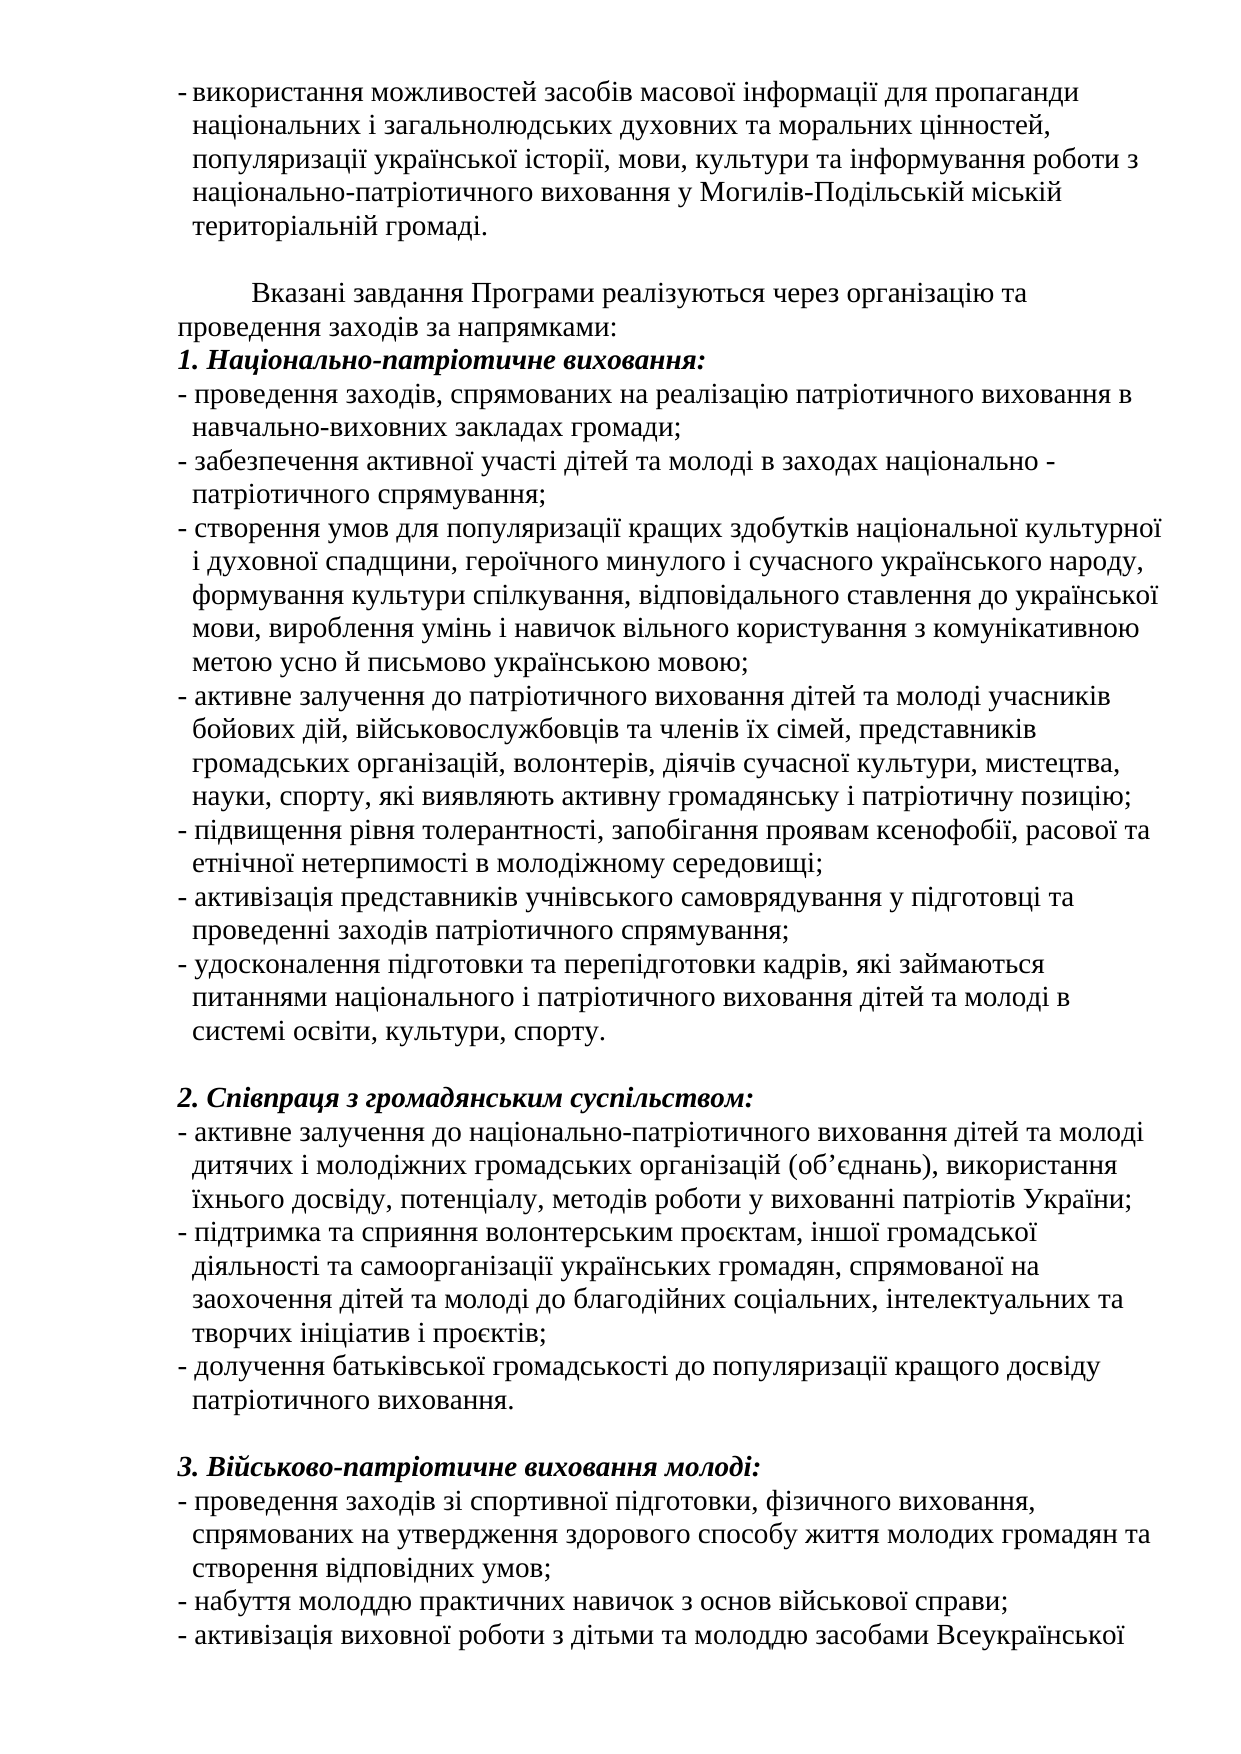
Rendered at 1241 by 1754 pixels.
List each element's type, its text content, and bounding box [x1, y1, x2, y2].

text бойових дій, військовослужбовців та членів їх сімей, представників [177, 711, 1167, 745]
text Вказані завдання Програми реалізуються через організацію та проведення заходів за напрямками: [177, 275, 1167, 342]
text діяльності та самоорганізації українських громадян, спрямованої на [177, 1248, 1167, 1281]
text патріотичного спрямування; [177, 476, 1167, 510]
text дитячих і молодіжних громадських організацій (об’єднань), використання [177, 1147, 1167, 1181]
text громадських організацій, волонтерів, діячів сучасної культури, мистецтва, [177, 745, 1167, 778]
text заохочення дітей та молоді до благодійних соціальних, інтелектуальних та [177, 1281, 1167, 1315]
text спрямованих на утвердження здорового способу життя молодих громадян та [177, 1516, 1167, 1550]
text - проведення заходів, спрямованих на реалізацію патріотичного виховання в [177, 376, 1167, 409]
text створення відповідних умов; [177, 1550, 1167, 1583]
text патріотичного виховання. [177, 1382, 1167, 1416]
text і духовної спадщини, героїчного минулого і сучасного українського народу, [177, 543, 1167, 577]
text - долучення батьківської громадськості до популяризації кращого досвіду [177, 1348, 1167, 1382]
text їхнього досвіду, потенціалу, методів роботи у вихованні патріотів України; [177, 1181, 1167, 1214]
text 3. Військово-патріотичне виховання молоді: [177, 1449, 1167, 1483]
text навчально-виховних закладах громади; [177, 409, 1167, 443]
text - підвищення рівня толерантності, запобігання проявам ксенофобії, расової та [177, 812, 1167, 845]
text - створення умов для популяризації кращих здобутків національної культурної [177, 510, 1167, 543]
text етнічної нетерпимості в молодіжному середовищі; [177, 845, 1167, 879]
text мови, вироблення умінь і навичок вільного користування з комунікативною [177, 611, 1167, 644]
text системі освіти, культури, спорту. [177, 1013, 1167, 1047]
text метою усно й письмово українською мовою; [177, 644, 1167, 678]
text 2. Співпраця з громадянським суспільством: [177, 1080, 1167, 1114]
text - підтримка та сприяння волонтерським проєктам, іншої громадської [177, 1214, 1167, 1248]
list використання можливостей засобів масової інформації для пропаганди національних і загальнолюдських духовних та моральних цінностей, популяризації української історії, мови, культури та інформування роботи з національно-патріотичного виховання у Могилів-Подільській міській територіальній громаді. [177, 74, 1167, 242]
text формування культури спілкування, відповідального ставлення до української [177, 577, 1167, 611]
text - активне залучення до національно-патріотичного виховання дітей та молоді [177, 1114, 1167, 1147]
text питаннями національного і патріотичного виховання дітей та молоді в [177, 979, 1167, 1013]
text - активізація виховної роботи з дітьми та молоддю засобами Всеукраїнської [177, 1617, 1230, 1650]
text - активізація представників учнівського самоврядування у підготовці та [177, 879, 1167, 912]
text творчих ініціатив і проєктів; [177, 1315, 1167, 1348]
text - забезпечення активної участі дітей та молоді в заходах національно - [177, 443, 1167, 476]
text - проведення заходів зі спортивної підготовки, фізичного виховання, [177, 1483, 1167, 1516]
text - активне залучення до патріотичного виховання дітей та молоді учасників [177, 678, 1167, 711]
text науки, спорту, які виявляють активну громадянську і патріотичну позицію; [177, 778, 1167, 812]
text - набуття молоддю практичних навичок з основ військової справи; [177, 1583, 1230, 1617]
text - удосконалення підготовки та перепідготовки кадрів, які займаються [177, 946, 1167, 979]
text 1. Національно-патріотичне виховання: [177, 342, 1167, 376]
text проведенні заходів патріотичного спрямування; [177, 912, 1167, 946]
